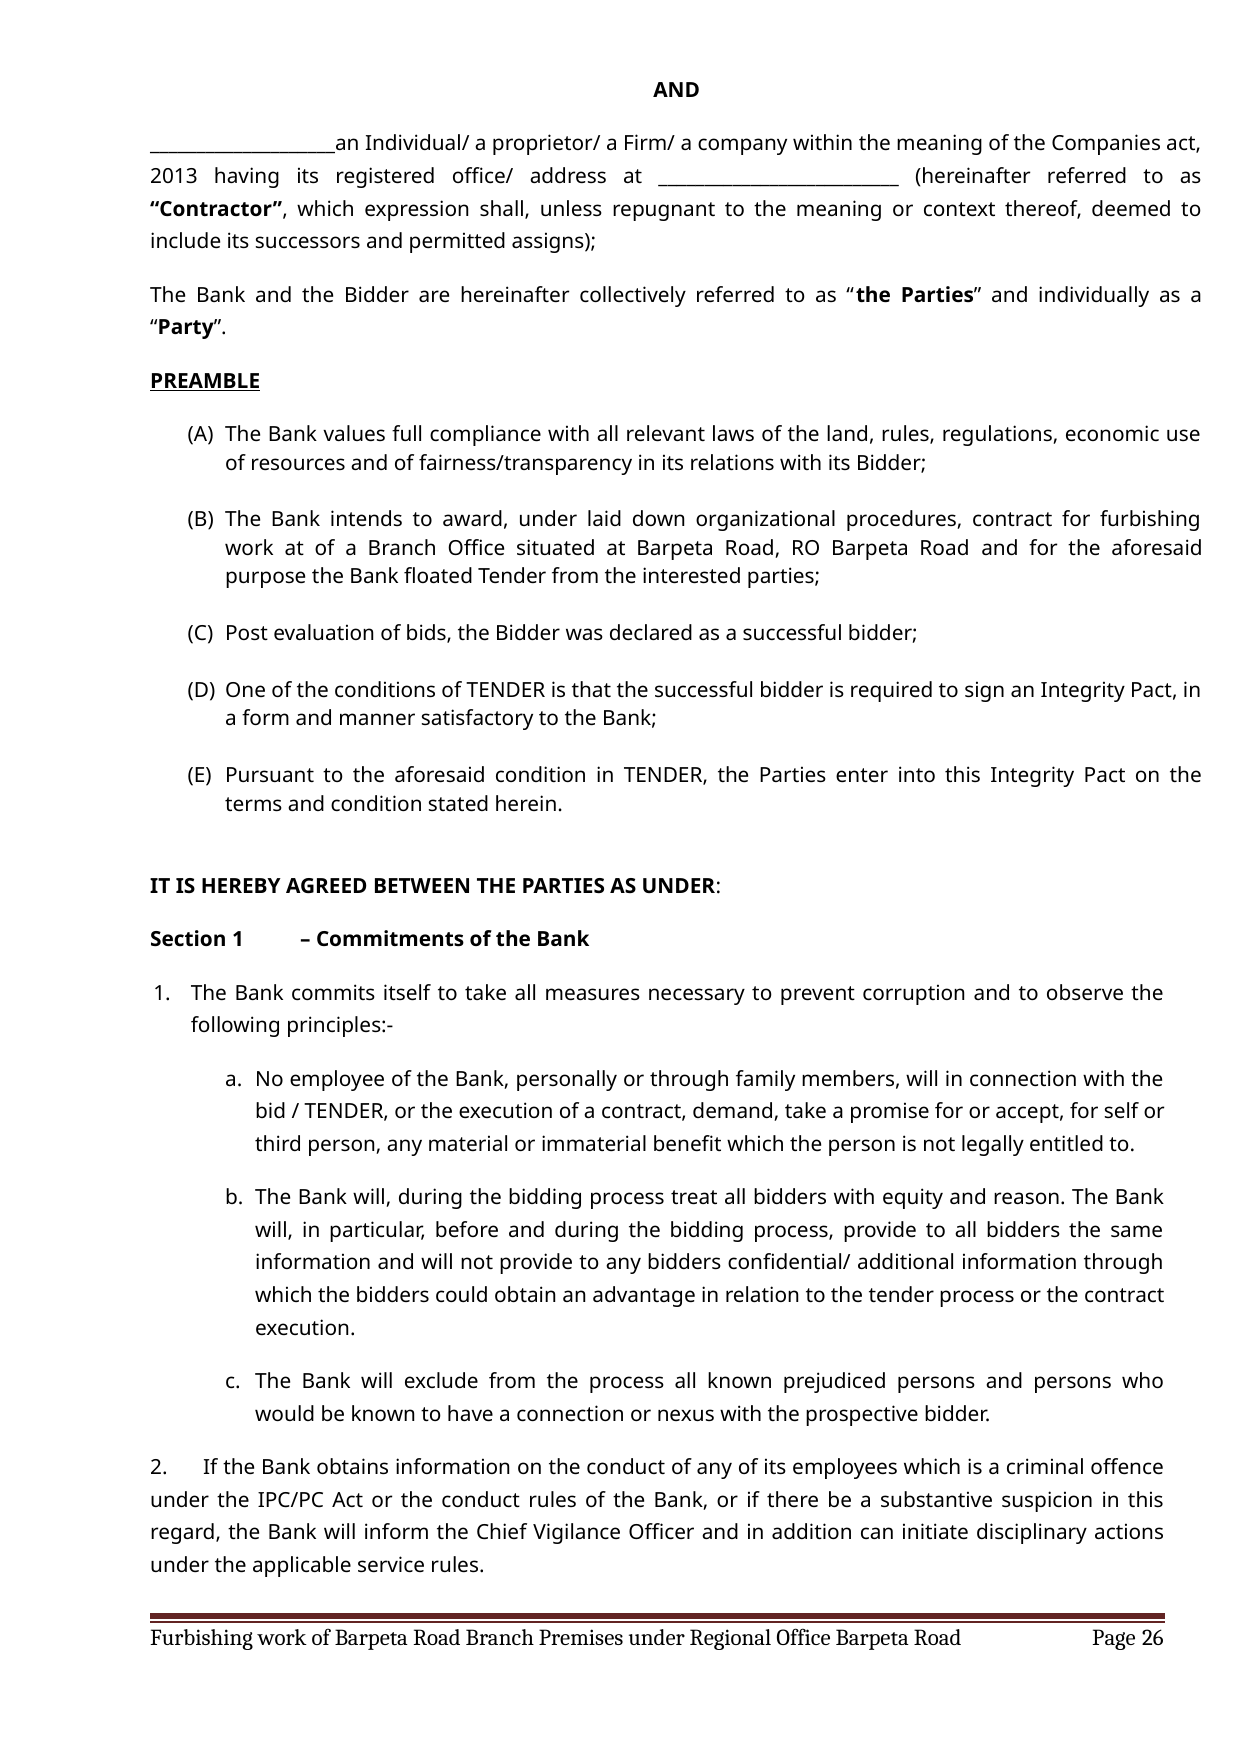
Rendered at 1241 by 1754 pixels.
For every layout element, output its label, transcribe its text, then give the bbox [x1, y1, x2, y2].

list Post evaluation of bids, the Bidder was declared as a successful bidder; [150, 618, 1165, 647]
text AND [150, 75, 1203, 103]
text PREAMBLE [150, 366, 1203, 394]
text c. The Bank will exclude from the process all known prejudiced persons and persons who would be known to have a connection or nexus with the prospective bidder. [225, 1366, 1165, 1427]
text 2. If the Bank obtains information on the conduct of any of its employees which is a criminal offence under the IPC/PC Act or the conduct rules of the Bank, or if there be a substantive suspicion in this regard, the Bank will inform the Chief Vigilance Officer and in addition can initiate disciplinary actions under the applicable service rules. [150, 1452, 1165, 1578]
text IT IS HEREBY AGREED BETWEEN THE PARTIES AS UNDER: [150, 871, 1203, 899]
text ____________________an Individual/ a proprietor/ a Firm/ a company within the meaning of the Companies act, 2013 having its registered office/ address at __________________________ (hereinafter referred to as “Contractor”, which expression shall, unless repugnant to the meaning or context thereof, deemed to include its successors and permitted assigns); [150, 128, 1203, 255]
text 1. The Bank commits itself to take all measures necessary to prevent corruption and to observe the following principles:- [153, 978, 1165, 1039]
list Pursuant to the aforesaid condition in TENDER, the Parties enter into this Integrity Pact on the terms and condition stated herein. [150, 760, 1165, 817]
text The Bank and the Bidder are hereinafter collectively referred to as “the Parties” and individually as a “Party”. [150, 280, 1203, 341]
list The Bank intends to award, under laid down organizational procedures, contract for furbishing work at of a Branch Office situated at Barpeta Road, RO Barpeta Road and for the aforesaid purpose the Bank floated Tender from the interested parties; [150, 504, 1165, 590]
list The Bank values full compliance with all relevant laws of the land, rules, regulations, economic use of resources and of fairness/transparency in its relations with its Bidder; [187, 419, 1203, 476]
text a. No employee of the Bank, personally or through family members, will in connection with the bid / TENDER, or the execution of a contract, demand, take a promise for or accept, for self or third person, any material or immaterial benefit which the person is not legally entitled to. [225, 1064, 1165, 1157]
text Section 1 – Commitments of the Bank [150, 924, 1165, 953]
list One of the conditions of TENDER is that the successful bidder is required to sign an Integrity Pact, in a form and manner satisfactory to the Bank; [150, 675, 1165, 732]
text b. The Bank will, during the bidding process treat all bidders with equity and reason. The Bank will, in particular, before and during the bidding process, provide to all bidders the same information and will not provide to any bidders confidential/ additional information through which the bidders could obtain an advantage in relation to the tender process or the contract execution. [225, 1182, 1165, 1341]
